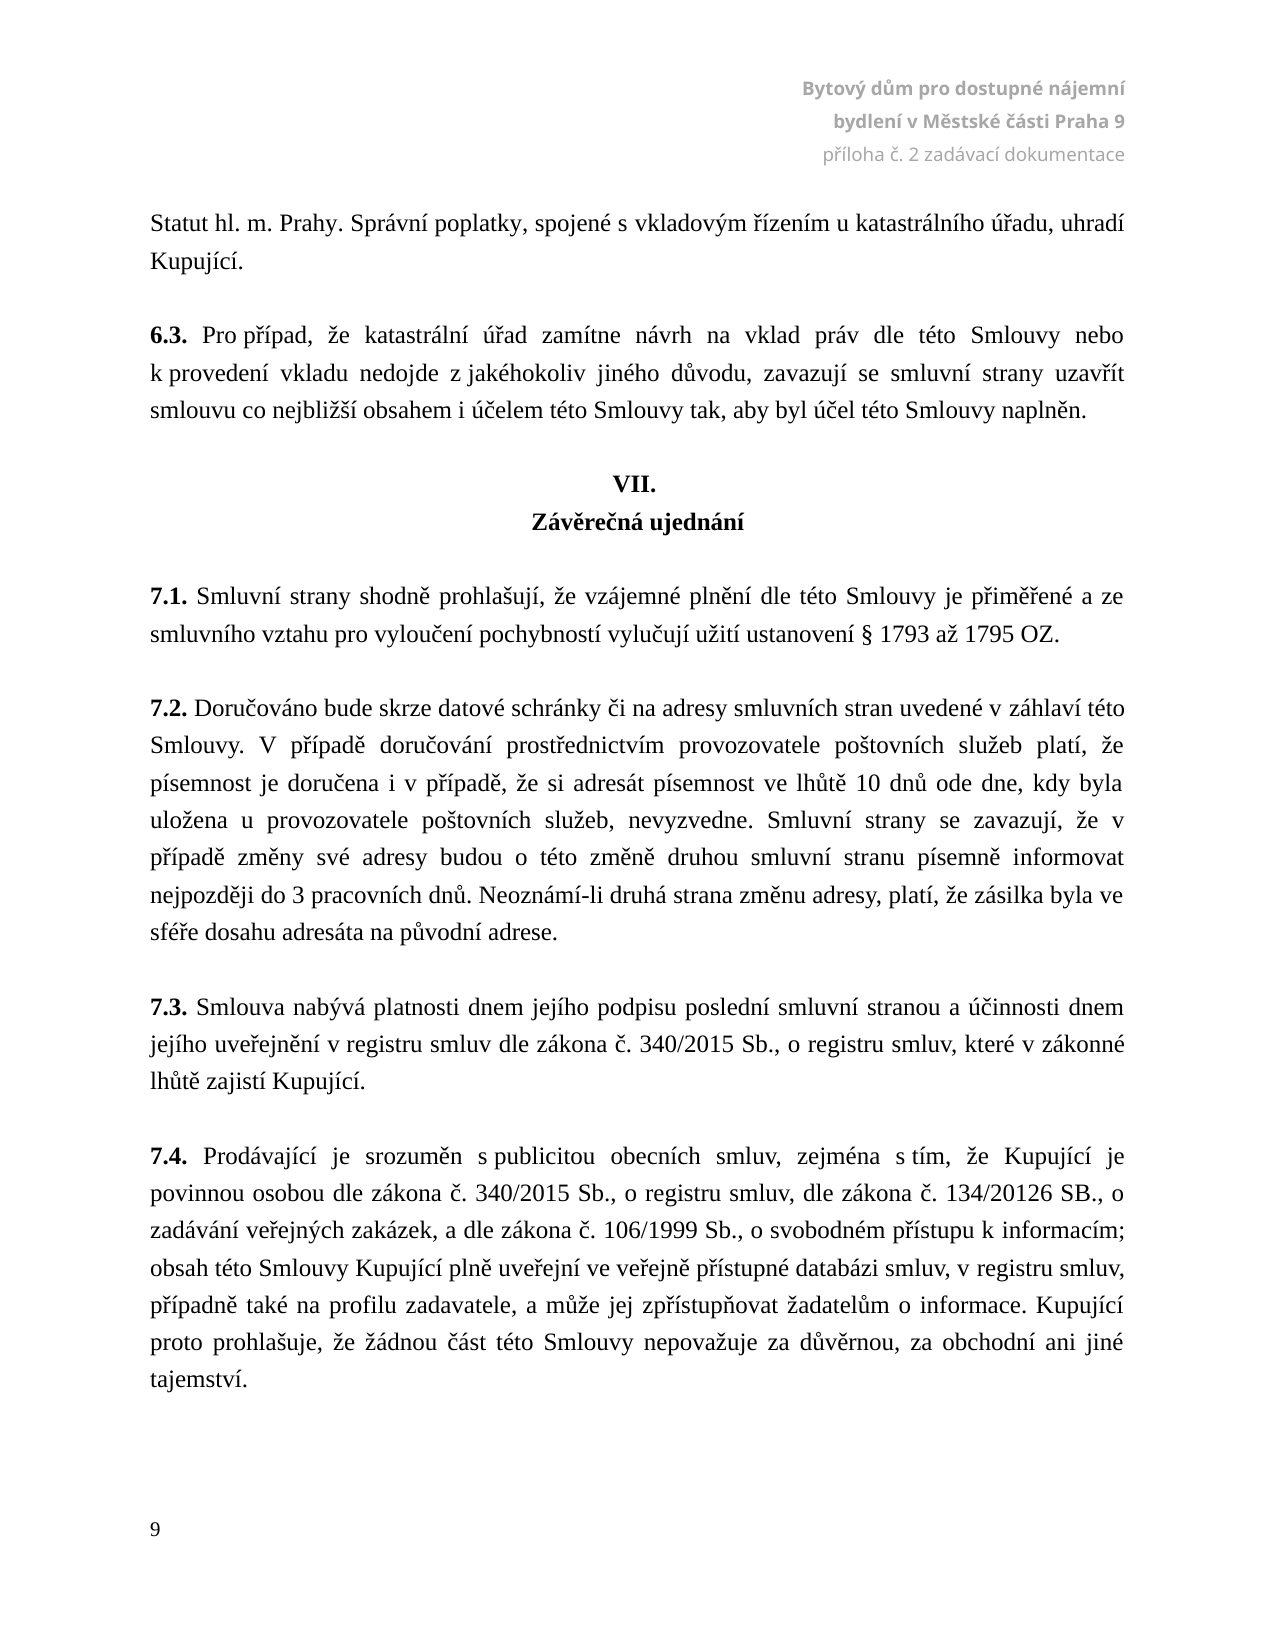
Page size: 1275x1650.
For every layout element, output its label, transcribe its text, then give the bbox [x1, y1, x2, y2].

text 7.2. Doručováno bude skrze datové schránky či na adresy smluvních stran uvedené v záhlaví této Smlouvy. V případě doručování prostřednictvím provozovatele poštovních služeb platí, že písemnost je doručena i v případě, že si adresát písemnost ve lhůtě 10 dnů ode dne, kdy byla uložena u provozovatele poštovních služeb, nevyzvedne. Smluvní strany se zavazují, že v případě změny své adresy budou o této změně druhou smluvní stranu písemně informovat nejpozději do 3 pracovních dnů. Neoznámí-li druhá strana změnu adresy, platí, že zásilka byla ve sféře dosahu adresáta na původní adrese. [150, 693, 1125, 946]
text VII. Závěrečná ujednání [150, 469, 1125, 536]
text 7.1. Smluvní strany shodně prohlašují, že vzájemné plnění dle této Smlouvy je přiměřené a ze smluvního vztahu pro vyloučení pochybností vylučují užití ustanovení § 1793 až 1795 OZ. [150, 581, 1125, 647]
text 6.3. Pro případ, že katastrální úřad zamítne návrh na vklad práv dle této Smlouvy nebo k provedení vkladu nedojde z jakéhokoliv jiného důvodu, zavazují se smluvní strany uzavřít smlouvu co nejbližší obsahem i účelem této Smlouvy tak, aby byl účel této Smlouvy naplněn. [150, 320, 1125, 424]
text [150, 208, 1125, 274]
text 7.3. Smlouva nabývá platnosti dnem jejího podpisu poslední smluvní stranou a účinnosti dnem jejího uveřejnění v registru smluv dle zákona č. 340/2015 Sb., o registru smluv, které v zákonné lhůtě zajistí Kupující. [150, 992, 1125, 1095]
text 7.4. Prodávající je srozuměn s publicitou obecních smluv, zejména s tím, že Kupující je povinnou osobou dle zákona č. 340/2015 Sb., o registru smluv, dle zákona č. 134/20126 SB., o zadávání veřejných zakázek, a dle zákona č. 106/1999 Sb., o svobodném přístupu k informacím; obsah této Smlouvy Kupující plně uveřejní ve veřejně přístupné databázi smluv, v registru smluv, případně také na profilu zadavatele, a může jej zpřístupňovat žadatelům o informace. Kupující proto prohlašuje, že žádnou část této Smlouvy nepovažuje za důvěrnou, za obchodní ani jiné tajemství. [150, 1141, 1125, 1393]
